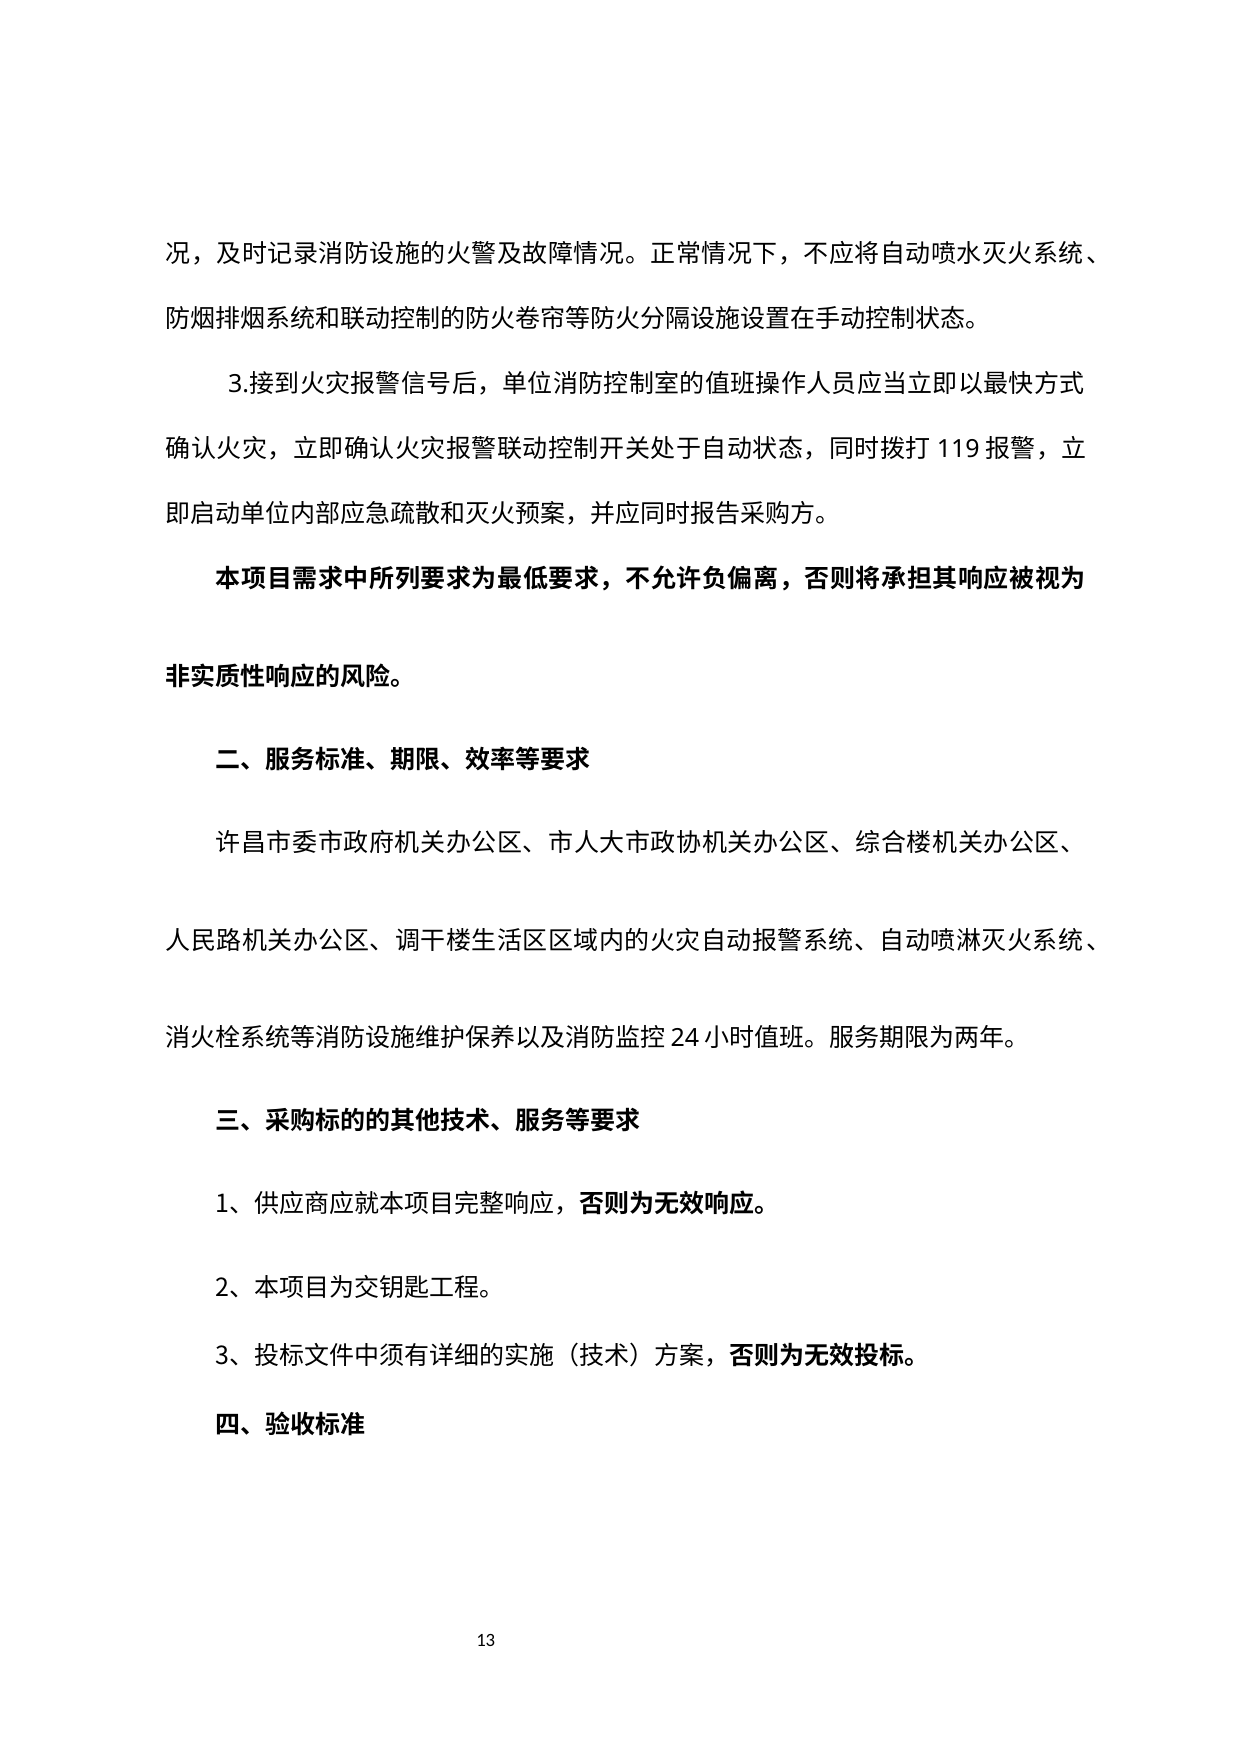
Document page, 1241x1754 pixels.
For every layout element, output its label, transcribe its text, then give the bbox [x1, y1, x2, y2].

text 1、供应商应就本项目完整响应，否则为无效响应。 [165, 1169, 1087, 1234]
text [165, 219, 1087, 349]
text 四、验收标准 [165, 1390, 1087, 1455]
text 本项目需求中所列要求为最低要求，不允许负偏离，否则将承担其响应被视为非实质性响应的风险。 [165, 544, 1087, 707]
text 三、采购标的的其他技术、服务等要求 [165, 1086, 1087, 1151]
text 3、投标文件中须有详细的实施（技术）方案，否则为无效投标。 [165, 1336, 1087, 1372]
text 许昌市委市政府机关办公区、市人大市政协机关办公区、综合楼机关办公区、人民路机关办公区、调干楼生活区区域内的火灾自动报警系统、自动喷淋灭火系统、消火栓系统等消防设施维护保养以及消防监控24小时值班。服务期限为两年。 [165, 808, 1087, 1068]
text 3.接到火灾报警信号后，单位消防控制室的值班操作人员应当立即以最快方式确认火灾，立即确认火灾报警联动控制开关处于自动状态，同时拨打119报警，立即启动单位内部应急疏散和灭火预案，并应同时报告采购方。 [165, 349, 1087, 544]
text 2、本项目为交钥匙工程。 [165, 1253, 1087, 1318]
text 二、服务标准、期限、效率等要求 [165, 725, 1087, 790]
